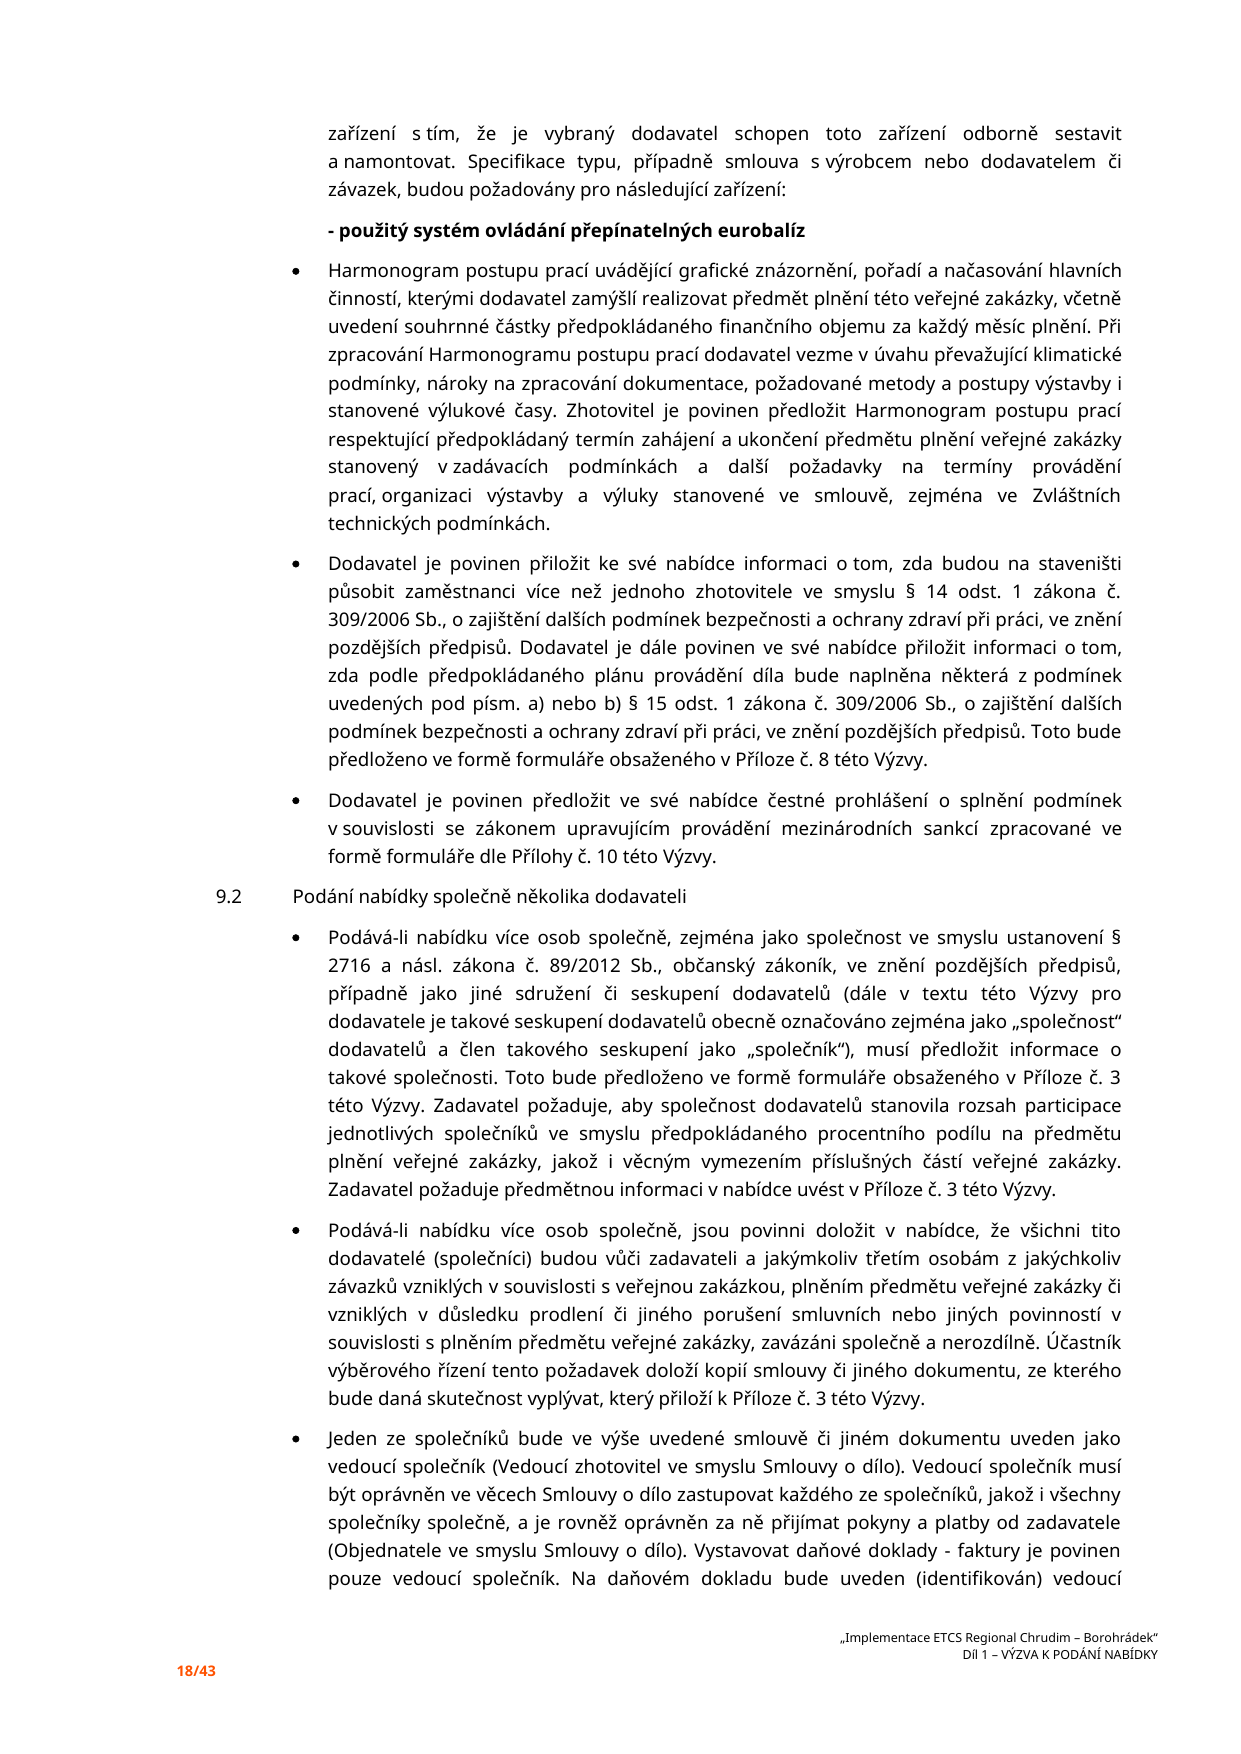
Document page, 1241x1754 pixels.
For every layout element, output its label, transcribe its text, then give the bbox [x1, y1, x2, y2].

text Podává-li nabídku více osob společně, jsou povinni doložit v nabídce, že všichni tito dodavatelé (společníci) budou vůči zadavateli a jakýmkoliv třetím osobám z jakýchkoliv závazků vzniklých v souvislosti s veřejnou zakázkou, plněním předmětu veřejné zakázky či vzniklých v důsledku prodlení či jiného porušení smluvních nebo jiných povinností v souvislosti s plněním předmětu veřejné zakázky, zavázáni společně a nerozdílně. Účastník výběrového řízení tento požadavek doloží kopií smlouvy či jiného dokumentu, ze kterého bude daná skutečnost vyplývat, který přiloží k Příloze č. 3 této Výzvy. [292, 1217, 1122, 1411]
text Dodavatel je povinen předložit ve své nabídce čestné prohlášení o splnění podmínek v souvislosti se zákonem upravujícím provádění mezinárodních sankcí zpracované ve formě formuláře dle Přílohy č. 10 této Výzvy. [292, 787, 1122, 869]
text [292, 1426, 1122, 1591]
text Podání nabídky společně několika dodavateli [216, 884, 1122, 909]
text Harmonogram postupu prací uvádějící grafické znázornění, pořadí a načasování hlavních činností, kterými dodavatel zamýšlí realizovat předmět plnění této veřejné zakázky, včetně uvedení souhrnné částky předpokládaného finančního objemu za každý měsíc plnění. Při zpracování Harmonogramu postupu prací dodavatel vezme v úvahu převažující klimatické podmínky, nároky na zpracování dokumentace, požadované metody a postupy výstavby i stanovené výlukové časy. Zhotovitel je povinen předložit Harmonogram postupu prací respektující předpokládaný termín zahájení a ukončení předmětu plnění veřejné zakázky stanovený v zadávacích podmínkách a další požadavky na termíny provádění prací, organizaci výstavby a výluky stanovené ve smlouvě, zejména ve Zvláštních technických podmínkách. [292, 258, 1122, 535]
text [292, 121, 1122, 202]
list - použitý systém ovládání přepínatelných eurobalíz [328, 217, 1122, 243]
text Dodavatel je povinen přiložit ke své nabídce informaci o tom, zda budou na staveništi působit zaměstnanci více než jednoho zhotovitele ve smyslu § 14 odst. 1 zákona č. 309/2006 Sb., o zajištění dalších podmínek bezpečnosti a ochrany zdraví při práci, ve znění pozdějších předpisů. Dodavatel je dále povinen ve své nabídce přiložit informaci o tom, zda podle předpokládaného plánu provádění díla bude naplněna některá z podmínek uvedených pod písm. a) nebo b) § 15 odst. 1 zákona č. 309/2006 Sb., o zajištění dalších podmínek bezpečnosti a ochrany zdraví při práci, ve znění pozdějších předpisů. Toto bude předloženo ve formě formuláře obsaženého v Příloze č. 8 této Výzvy. [292, 550, 1122, 772]
text Podává-li nabídku více osob společně, zejména jako společnost ve smyslu ustanovení § 2716 a násl. zákona č. 89/2012 Sb., občanský zákoník, ve znění pozdějších předpisů, případně jako jiné sdružení či seskupení dodavatelů (dále v textu této Výzvy pro dodavatele je takové seskupení dodavatelů obecně označováno zejména jako „společnost“ dodavatelů a člen takového seskupení jako „společník“), musí předložit informace o takové společnosti. Toto bude předloženo ve formě formuláře obsaženého v Příloze č. 3 této Výzvy. Zadavatel požaduje, aby společnost dodavatelů stanovila rozsah participace jednotlivých společníků ve smyslu předpokládaného procentního podílu na předmětu plnění veřejné zakázky, jakož i věcným vymezením příslušných částí veřejné zakázky. Zadavatel požaduje předmětnou informaci v nabídce uvést v Příloze č. 3 této Výzvy. [292, 924, 1122, 1202]
